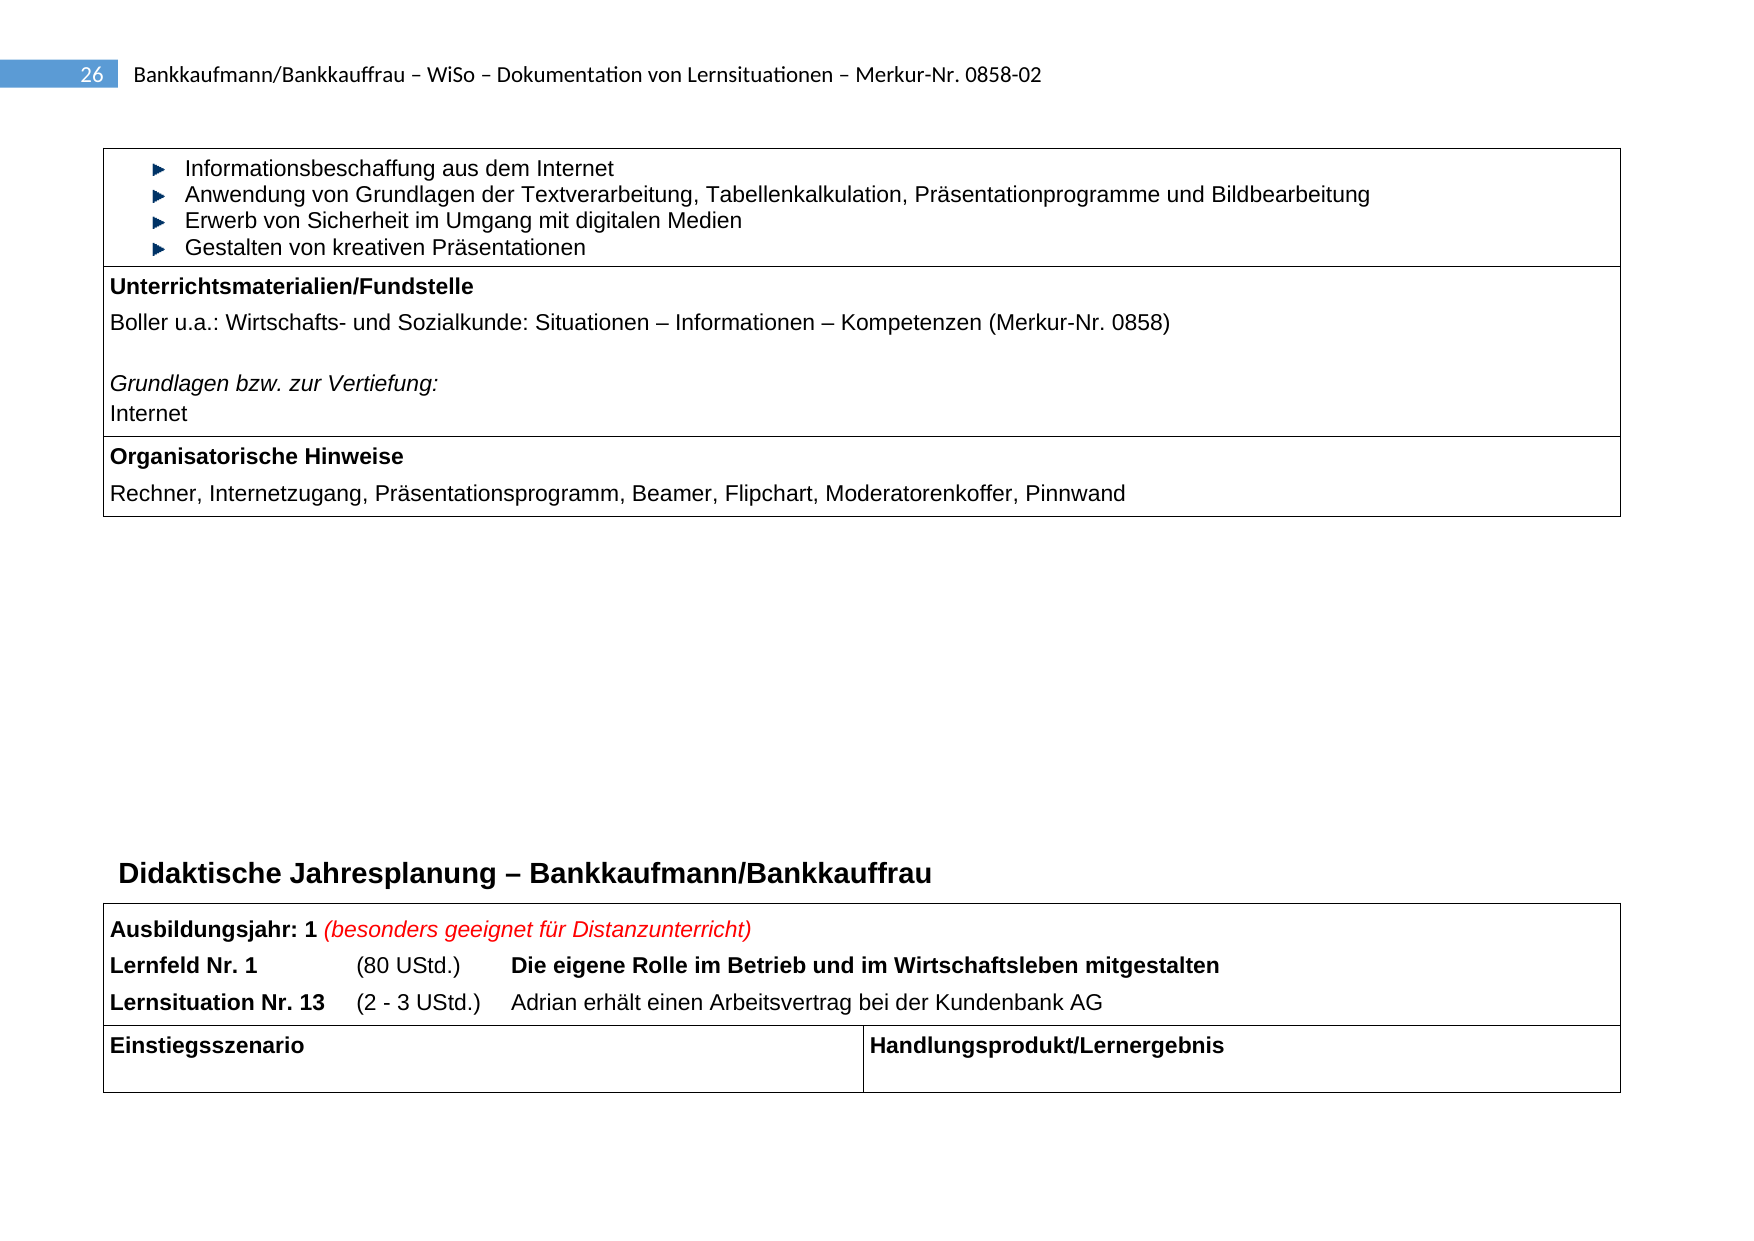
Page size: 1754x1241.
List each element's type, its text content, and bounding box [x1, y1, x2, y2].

table_cell Unterrichtsmaterialien/Fundstelle Boller u.a.: Wirtschafts- und Sozialkunde: Situationen – Informationen – Kompetenzen (Merkur-Nr. 0858) Grundlagen bzw. zur Vertiefung: Internet [104, 267, 1620, 436]
picture [148, 159, 165, 176]
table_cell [104, 1026, 863, 1092]
picture [148, 212, 165, 229]
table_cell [104, 149, 1620, 266]
table_cell Organisatorische Hinweise Rechner, Internetzugang, Präsentationsprogramm, Beamer, Flipchart, Moderatorenkoffer, Pinnwand [104, 437, 1620, 516]
picture [148, 185, 165, 203]
text Didaktische Jahresplanung – Bankkaufmann/Bankkauffrau [118, 857, 1606, 890]
picture [148, 238, 165, 256]
table_header Ausbildungsjahr: (besonders geeignet für Distanzunterricht) Lernfeld Nr. (80 UStd.) Die eigene Rolle im Betrieb und im Wirtschaftsleben mitgestalten Lernsituation Nr. ( UStd.) [104, 904, 1620, 1025]
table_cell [864, 1026, 1620, 1092]
